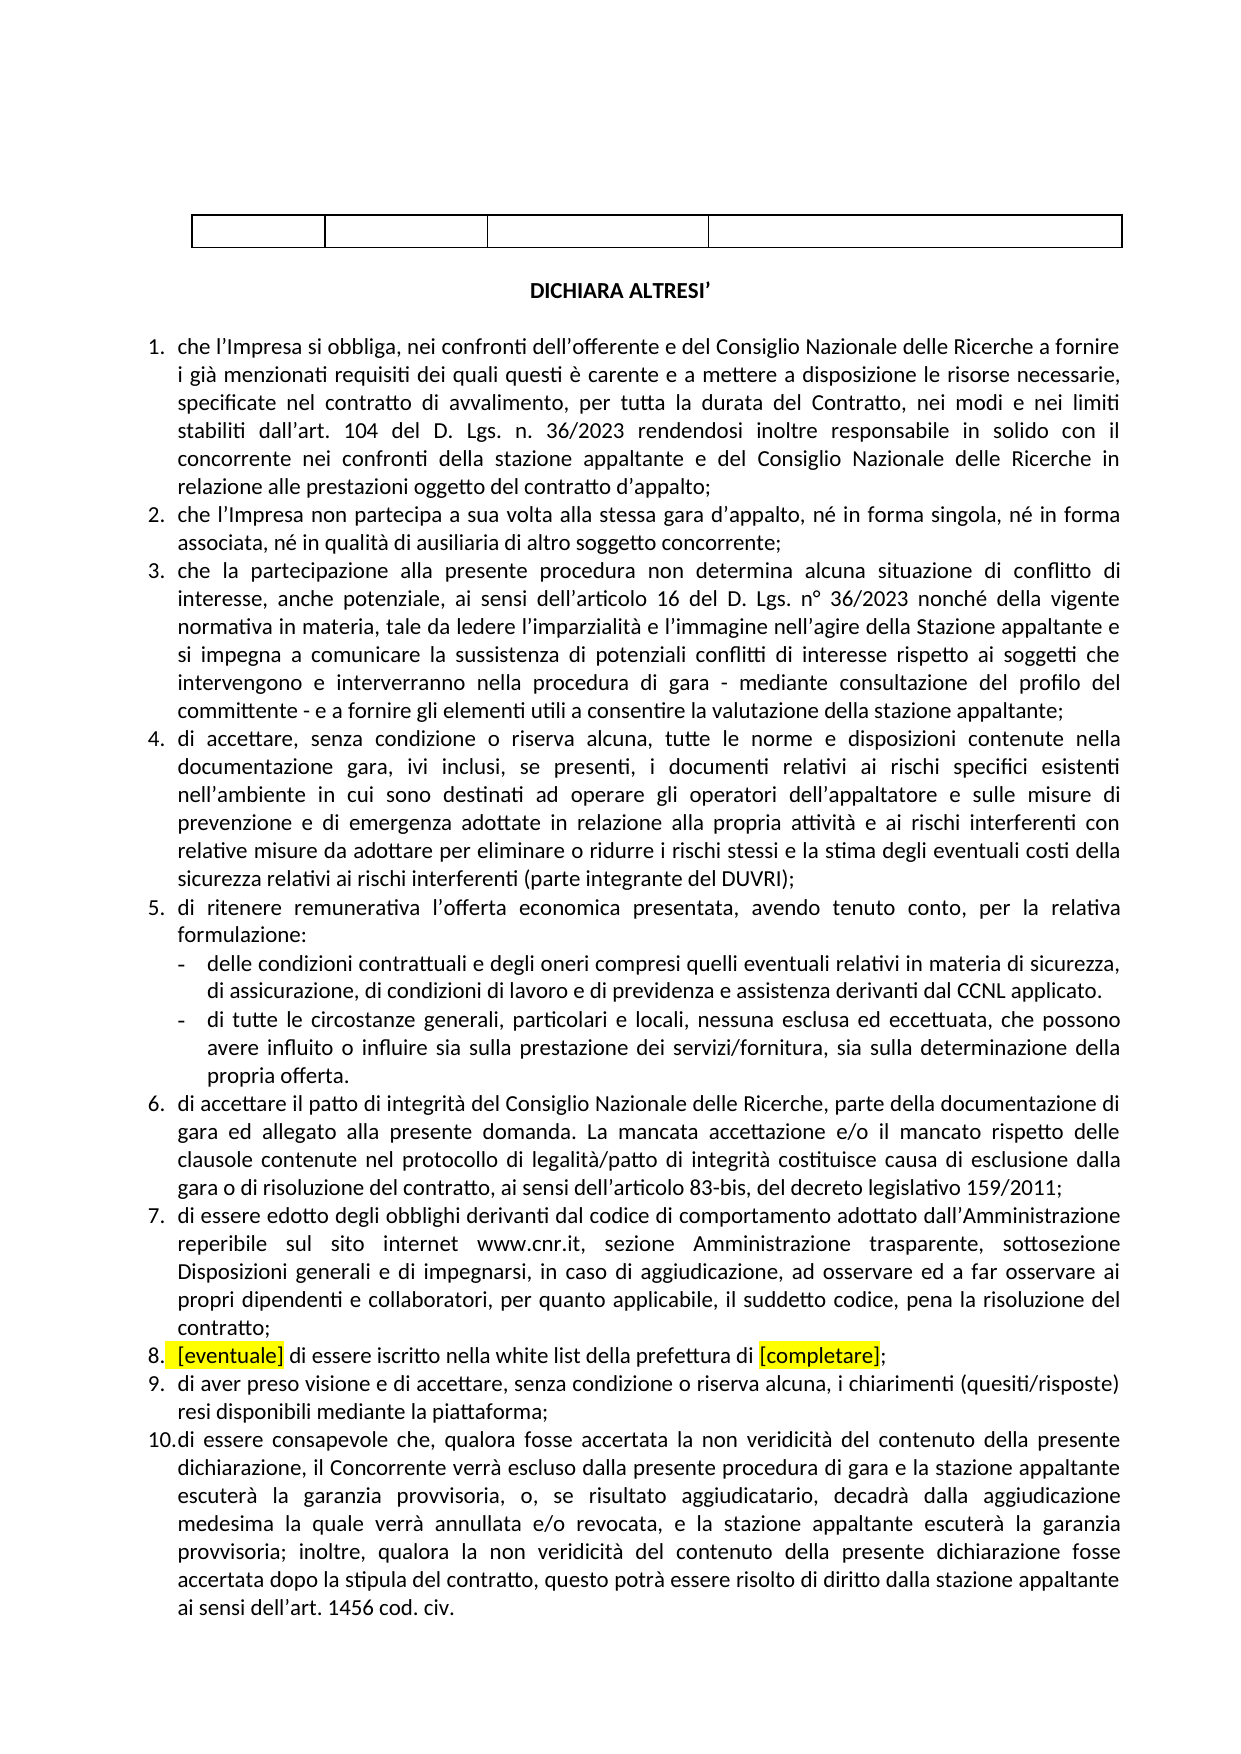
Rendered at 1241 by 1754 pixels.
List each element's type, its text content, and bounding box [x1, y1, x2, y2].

list di tutte le circostanze generali, particolari e locali, nessuna esclusa ed eccettuata, che possono avere influito o influire sia sulla prestazione dei servizi/fornitura, sia sulla determinazione della propria offerta. [177, 1005, 1122, 1089]
list di aver preso visione e di accettare, senza condizione o riserva alcuna, i chiarimenti (quesiti/risposte) resi disponibili mediante la piattaforma; [148, 1369, 1122, 1425]
text DICHIARA ALTRESI’ [118, 276, 1122, 304]
list che la partecipazione alla presente procedura non determina alcuna situazione di conflitto di interesse, anche potenziale, ai sensi dell’articolo 16 del D. Lgs. n° 36/2023 nonché della vigente normativa in materia, tale da ledere l’imparzialità e l’immagine nell’agire della Stazione appaltante e si impegna a comunicare la sussistenza di potenziali conflitti di interesse rispetto ai soggetti che intervengono e interverranno nella procedura di gara - mediante consultazione del profilo del committente - e a fornire gli elementi utili a consentire la valutazione della stazione appaltante; [148, 556, 1122, 724]
list [eventuale] di essere iscritto nella white list della prefettura di [completare]; [284, 1341, 759, 1369]
list di ritenere remunerativa l’offerta economica presentata, avendo tenuto conto, per la relativa formulazione: [148, 893, 1122, 949]
list di essere edotto degli obblighi derivanti dal codice di comportamento adottato dall’Amministrazione reperibile sul sito internet www.cnr.it, sezione Amministrazione trasparente, sottosezione Disposizioni generali e di impegnarsi, in caso di aggiudicazione, ad osservare ed a far osservare ai propri dipendenti e collaboratori, per quanto applicabile, il suddetto codice, pena la risoluzione del contratto; [148, 1201, 1122, 1341]
list [eventuale] di essere iscritto nella white list della prefettura di [completare]; [880, 1341, 1122, 1369]
table_cell [193, 216, 324, 247]
list di accettare il patto di integrità del Consiglio Nazionale delle Ricerche, parte della documentazione di gara ed allegato alla presente domanda. La mancata accettazione e/o il mancato rispetto delle clausole contenute nel protocollo di legalità/patto di integrità costituisce causa di esclusione dalla gara o di risoluzione del contratto, ai sensi dell’articolo 83-bis, del decreto legislativo 159/2011; [148, 1089, 1122, 1201]
list di essere consapevole che, qualora fosse accertata la non veridicità del contenuto della presente dichiarazione, il Concorrente verrà escluso dalla presente procedura di gara e la stazione appaltante escuterà la garanzia provvisoria, o, se risultato aggiudicatario, decadrà dalla aggiudicazione medesima la quale verrà annullata e/o revocata, e la stazione appaltante escuterà la garanzia provvisoria; inoltre, qualora la non veridicità del contenuto della presente dichiarazione fosse accertata dopo la stipula del contratto, questo potrà essere risolto di diritto dalla stazione appaltante ai sensi dell’art. 1456 cod. civ. [148, 1425, 1122, 1621]
list di accettare, senza condizione o riserva alcuna, tutte le norme e disposizioni contenute nella documentazione gara, ivi inclusi, se presenti, i documenti relativi ai rischi specifici esistenti nell’ambiente in cui sono destinati ad operare gli operatori dell’appaltatore e sulle misure di prevenzione e di emergenza adottate in relazione alla propria attività e ai rischi interferenti con relative misure da adottare per eliminare o ridurre i rischi stessi e la stima degli eventuali costi della sicurezza relativi ai rischi interferenti (parte integrante del DUVRI); [148, 724, 1122, 893]
list che l’Impresa non partecipa a sua volta alla stessa gara d’appalto, né in forma singola, né in forma associata, né in qualità di ausiliaria di altro soggetto concorrente; [148, 500, 1122, 556]
list delle condizioni contrattuali e degli oneri compresi quelli eventuali relativi in materia di sicurezza, di assicurazione, di condizioni di lavoro e di previdenza e assistenza derivanti dal CCNL applicato. [177, 949, 1122, 1005]
table_cell [488, 216, 708, 247]
table_cell [326, 216, 487, 247]
list che l’Impresa si obbliga, nei confronti dell’offerente e del Consiglio Nazionale delle Ricerche a fornire i già menzionati requisiti dei quali questi è carente e a mettere a disposizione le risorse necessarie, specificate nel contratto di avvalimento, per tutta la durata del Contratto, nei modi e nei limiti stabiliti dall’art. 104 del D. Lgs. n. 36/2023 rendendosi inoltre responsabile in solido con il concorrente nei confronti della stazione appaltante e del Consiglio Nazionale delle Ricerche in relazione alle prestazioni oggetto del contratto d’appalto; [148, 332, 1122, 500]
table_cell [709, 216, 1121, 247]
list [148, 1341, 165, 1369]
